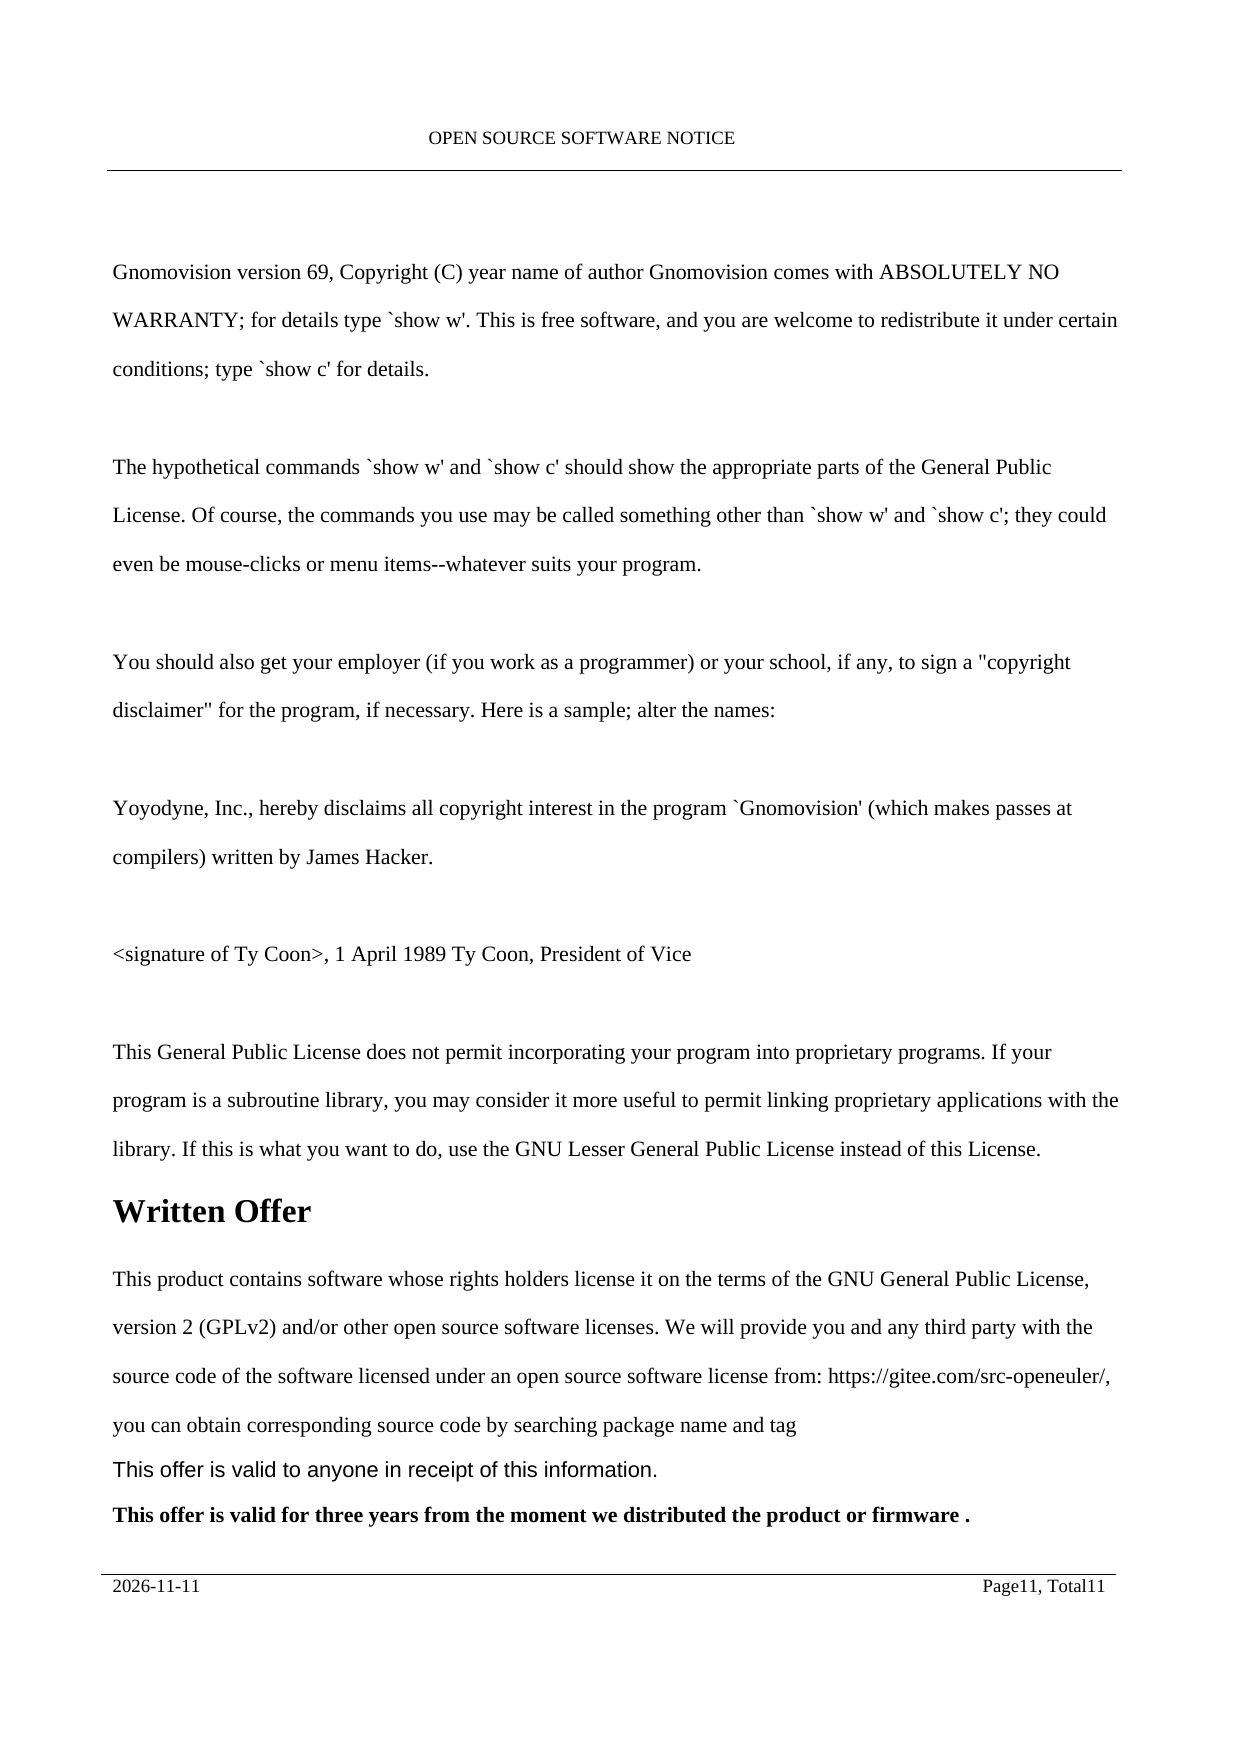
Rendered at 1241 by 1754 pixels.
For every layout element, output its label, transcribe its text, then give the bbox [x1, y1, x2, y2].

text Written Offer [112, 1178, 1128, 1243]
text This offer is valid to anyone in receipt of this information. [112, 1453, 1128, 1486]
text This offer is valid for three years from the moment we distributed the product or firmware . [112, 1498, 1128, 1531]
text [112, 206, 1128, 1165]
text This product contains software whose rights holders license it on the terms of the GNU General Public License, version 2 (GPLv2) and/or other open source software licenses. We will provide you and any third party with the source code of the software licensed under an open source software license from: https://gitee.com/src-openeuler/, you can obtain corresponding source code by searching package name and tag [112, 1262, 1128, 1441]
